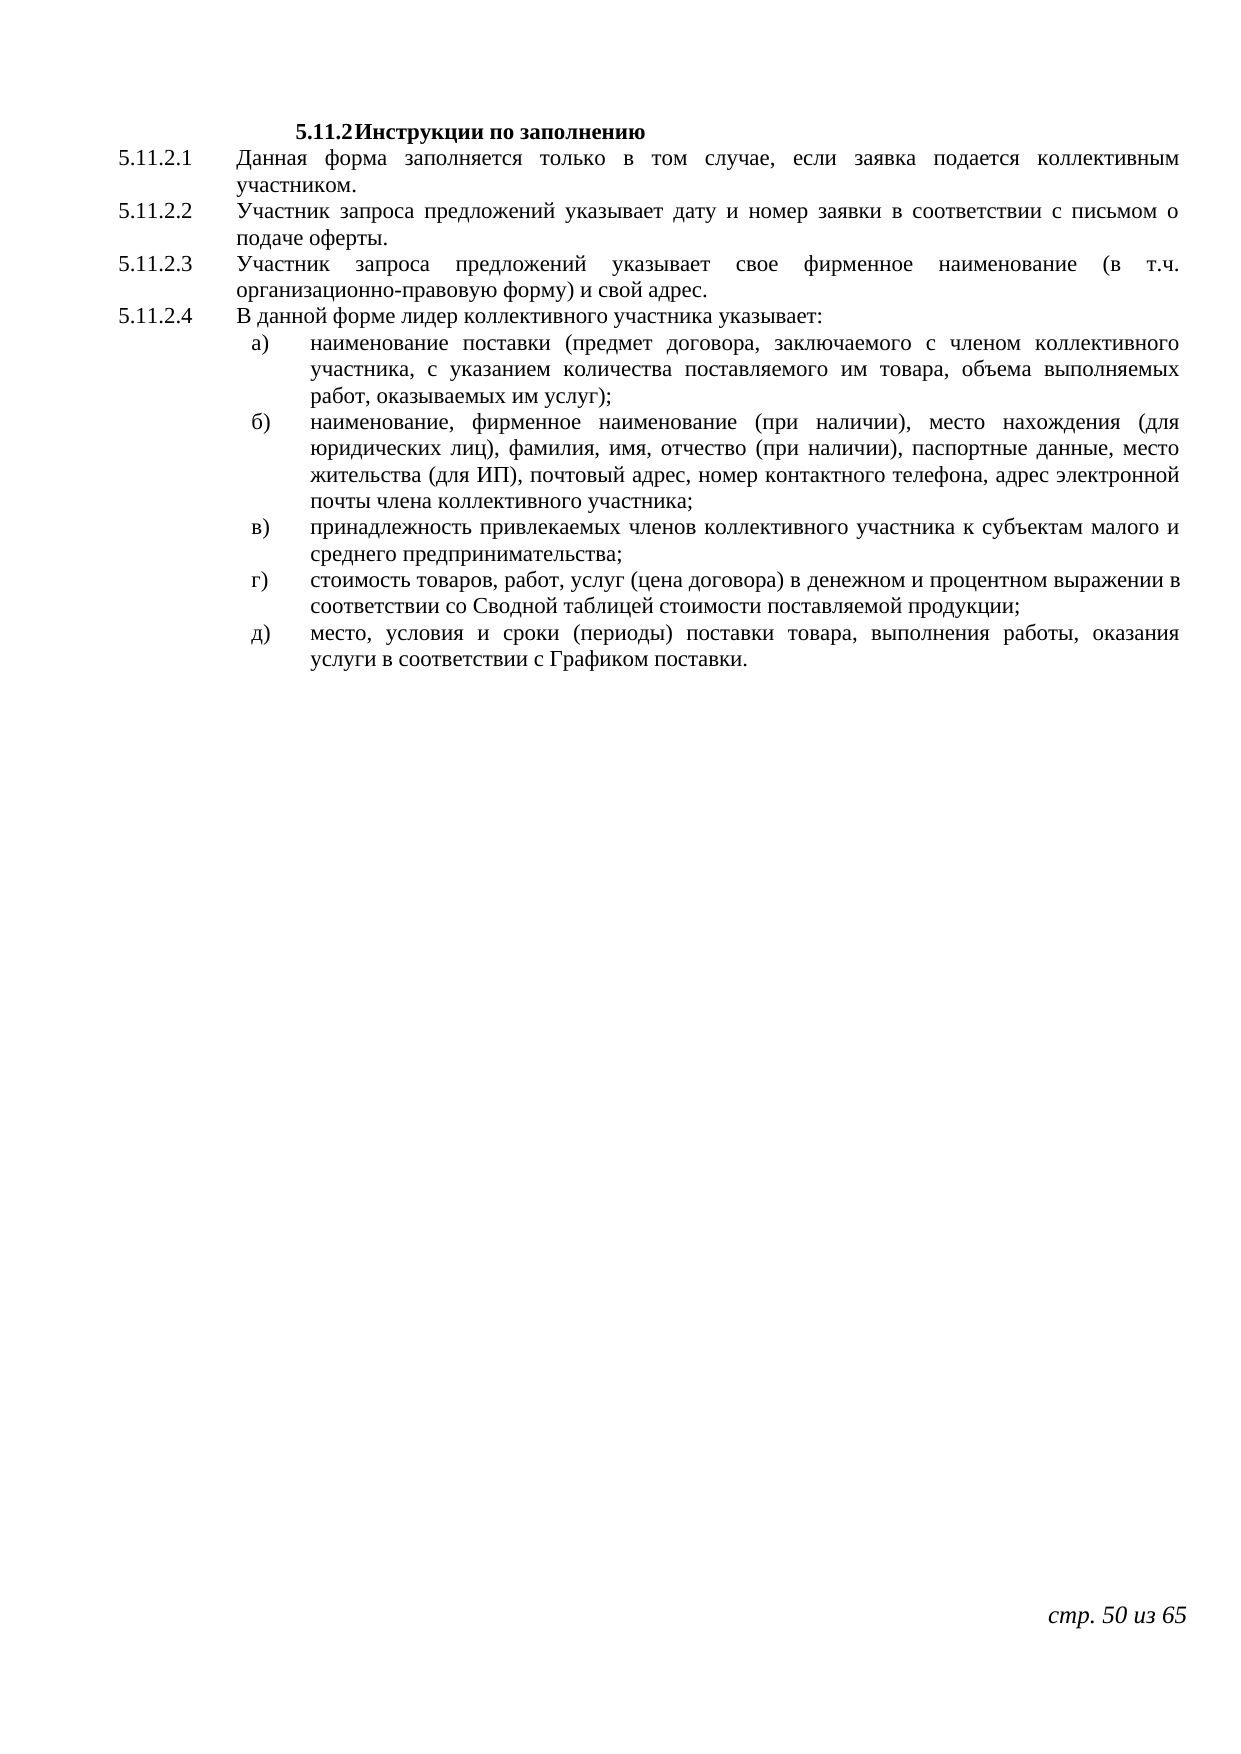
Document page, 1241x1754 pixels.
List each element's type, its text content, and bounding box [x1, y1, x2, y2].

text стоимость товаров, работ, услуг (цена договора) в денежном и процентном выражении в соответствии со Сводной таблицей стоимости поставляемой продукции; [251, 566, 1181, 619]
text Участник запроса предложений указывает дату и номер заявки в соответствии с письмом о подаче оферты. [118, 197, 1181, 250]
text принадлежность привлекаемых членов коллективного участника к субъектам малого и среднего предпринимательства; [251, 513, 1181, 566]
text Инструкции по заполнению [236, 118, 1181, 144]
text Данная форма заполняется только в том случае, если заявка подается коллективным участником. [118, 144, 1181, 197]
text наименование поставки (предмет договора, заключаемого с членом коллективного участника, с указанием количества поставляемого им товара, объема выполняемых работ, оказываемых им услуг); [251, 329, 1181, 408]
text Участник запроса предложений указывает свое фирменное наименование (в т.ч. организационно-правовую форму) и свой адрес. [118, 250, 1181, 303]
text наименование, фирменное наименование (при наличии), место нахождения (для юридических лиц), фамилия, имя, отчество (при наличии), паспортные данные, место жительства (для ИП), почтовый адрес, номер контактного телефона, адрес электронной почты члена коллективного участника; [251, 408, 1181, 513]
text В данной форме лидер коллективного участника указывает: [118, 303, 1181, 329]
text место, условия и сроки (периоды) поставки товара, выполнения работы, оказания услуги в соответствии с Графиком поставки. [251, 619, 1181, 672]
